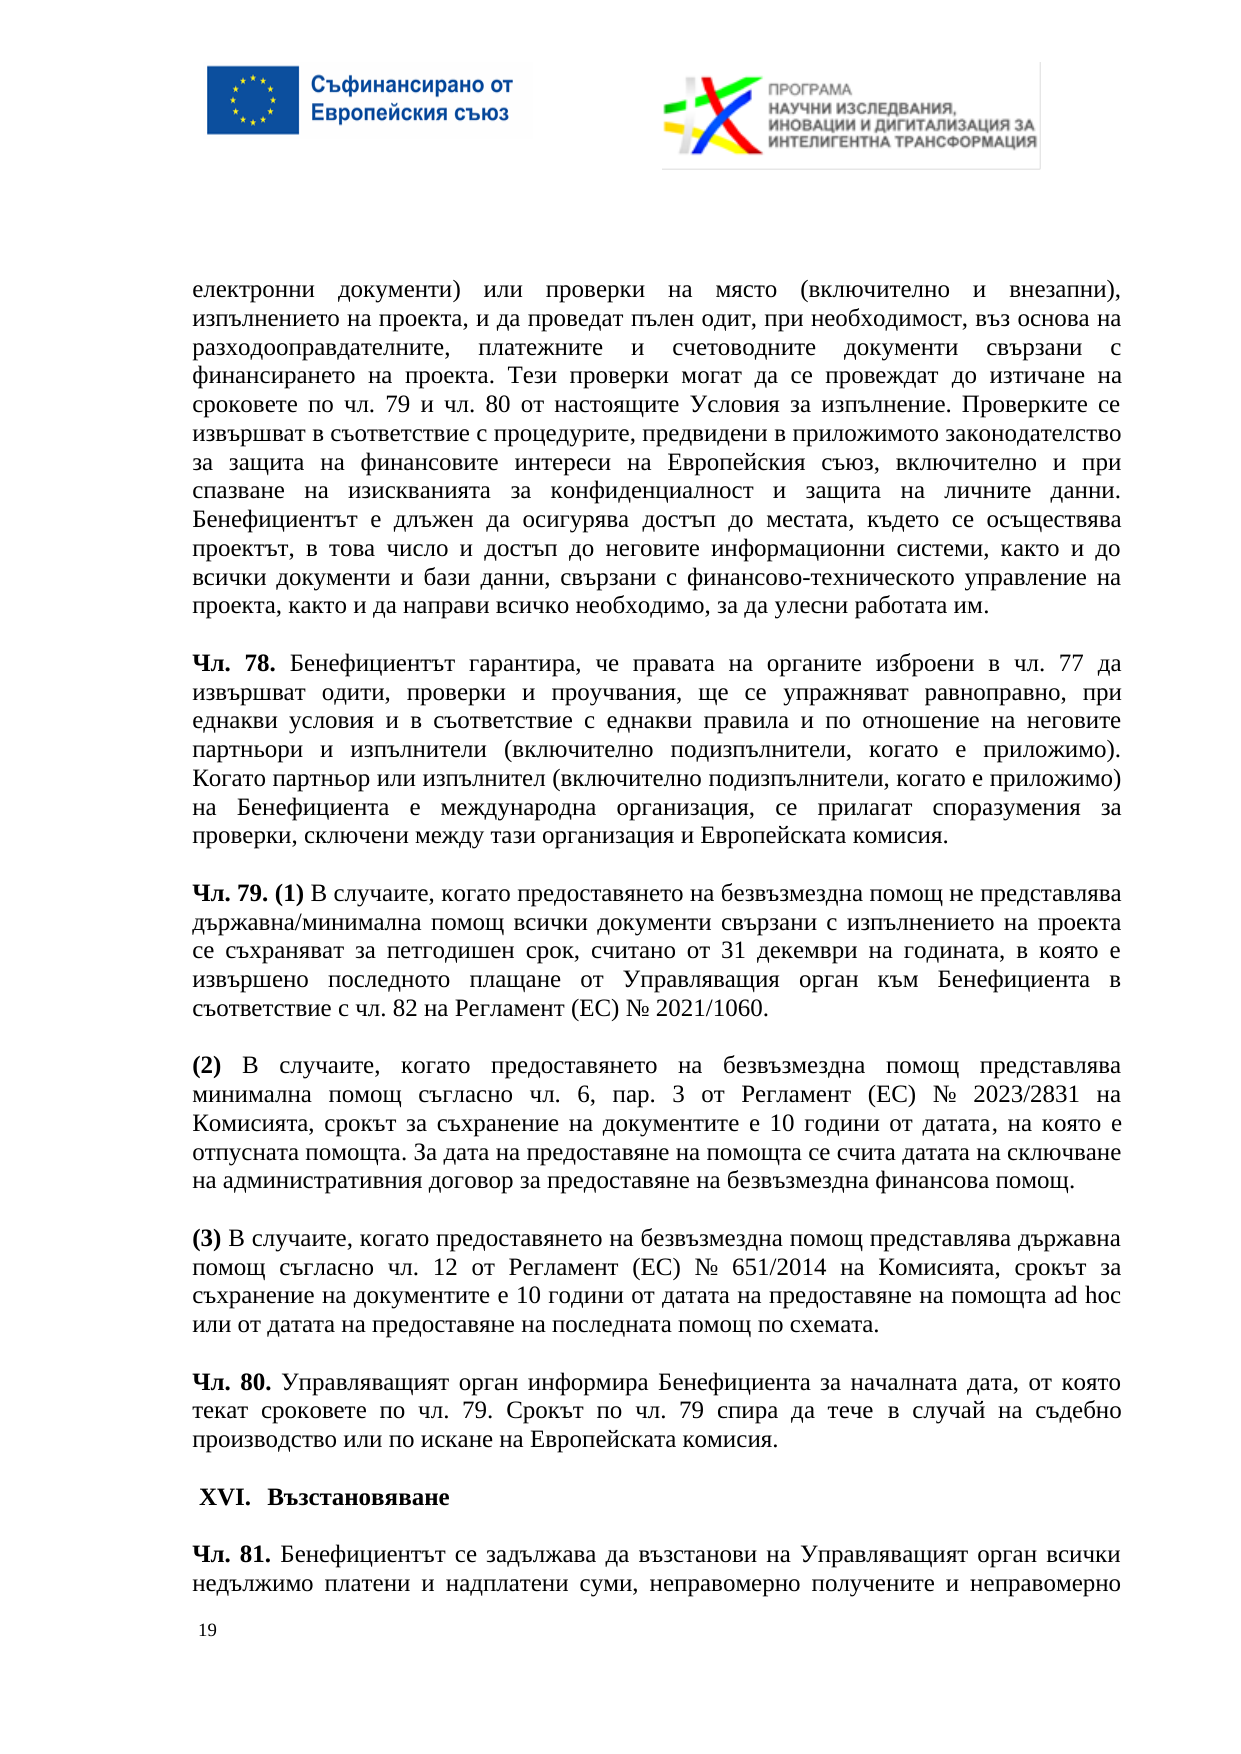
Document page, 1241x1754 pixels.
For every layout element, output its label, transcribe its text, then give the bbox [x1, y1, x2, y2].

picture [203, 62, 533, 139]
list (3) В случаите, когато предоставянето на безвъзмездна помощ представлява държавна помощ съгласно чл. 12 от Регламент (ЕС) № 651/2014 на Комисията, срокът за съхранение на документите е 10 години от датата на предоставяне на помощта ad hoc или от датата на предоставяне на последната помощ по схемата. [192, 1223, 1122, 1338]
picture [662, 62, 1042, 171]
list (2) В случаите, когато предоставянето на безвъзмездна помощ представлява минимална помощ съгласно чл. 6, пар. 3 от Регламент (ЕС) № 2023/2831 на Комисията, срокът за съхранение на документите е 10 години от датата, на която е отпусната помощта. За дата на предоставяне на помощта се счита датата на сключване на административния договор за предоставяне на безвъзмездна финансова помощ. [192, 1050, 1122, 1194]
list Чл. 78. Бенефициентът гарантира, че правата на органите изброени в чл. 77 да извършват одити, проверки и проучвания, ще се упражняват равноправно, при еднакви условия и в съответствие с еднакви правила и по отношение на неговите партньори и изпълнители (включително подизпълнители, когато е приложимо). Когато партньор или изпълнител (включително подизпълнители, когато е приложимо) на Бенефициента е международна организация, се прилагат споразумения за проверки, сключени между тази организация и Европейската комисия. [192, 648, 1122, 849]
list Възстановяване [251, 1482, 1122, 1510]
list Чл. 79. (1) В случаите, когато предоставянето на безвъзмездна помощ не представлява държавна/минимална помощ всички документи свързани с изпълнението на проекта се съхраняват за петгодишен срок, считано от 31 декември на годината, в която е извършено последното плащане от Управляващия орган към Бенефициента в съответствие с чл. 82 на Регламент (ЕС) № 2021/1060. [192, 878, 1122, 1022]
list Чл. 80. Управляващият орган информира Бенефициента за началната дата, от която текат сроковете по чл. 79. Срокът по чл. 79 спира да тече в случай на съдебно производство или по искане на Европейската комисия. [192, 1367, 1122, 1453]
